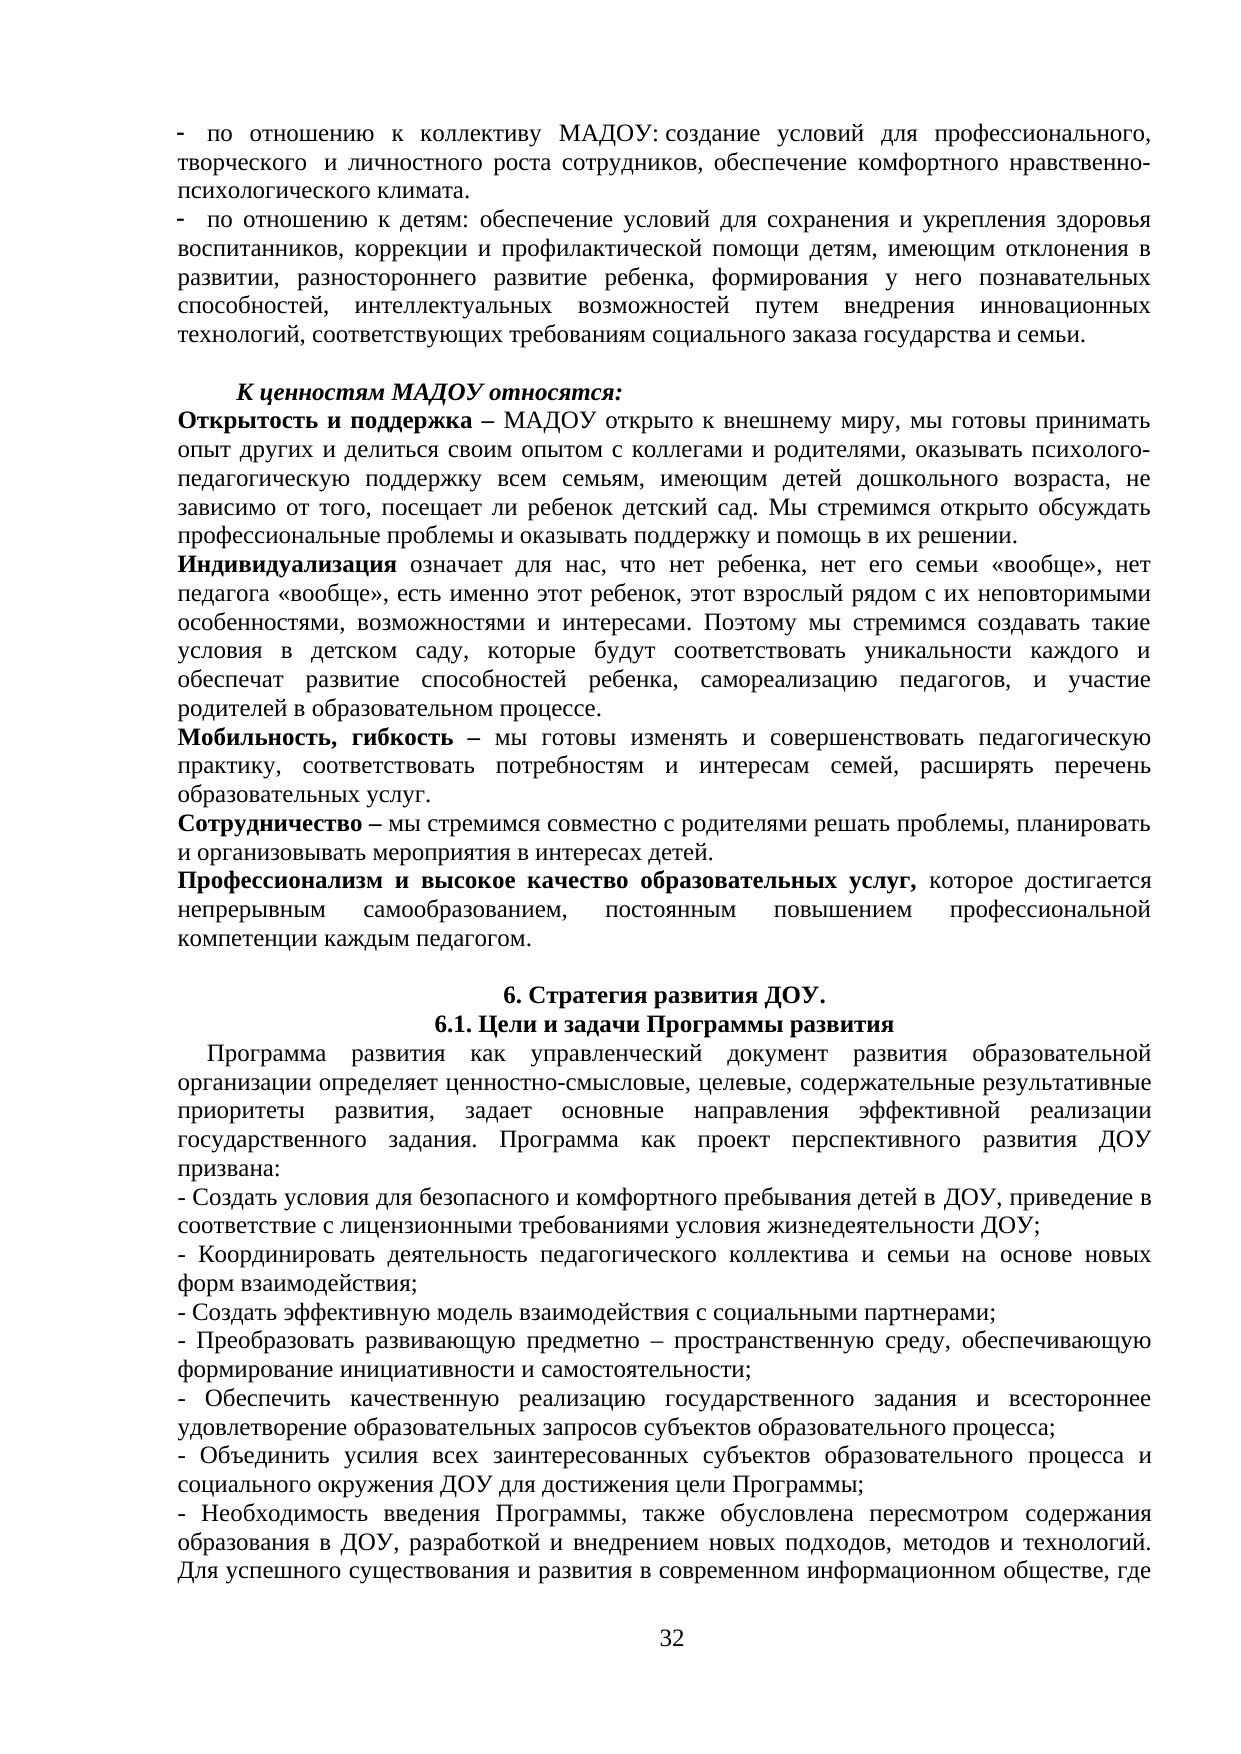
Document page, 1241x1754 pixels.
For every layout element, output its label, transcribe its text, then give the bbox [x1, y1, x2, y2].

text 6. Стратегия развития ДОУ. [177, 981, 1152, 1009]
text - Объединить усилия всех заинтересованных субъектов образовательного процесса и социального окружения ДОУ для достижения цели Программы; [177, 1441, 1152, 1498]
list по отношению к детям: обеспечение условий для сохранения и укрепления здоровья воспитанников, коррекции и профилактической помощи детям, имеющим отклонения в развитии, разностороннего развитие ребенка, формирования у него познавательных способностей, интеллектуальных возможностей путем внедрения инновационных технологий, соответствующих требованиям социального заказа государства и семьи. [176, 204, 1152, 348]
list по отношению к коллективу МАДОУ: создание условий для профессионального, творческого и личностного роста сотрудников, обеспечение комфортного нравственно-психологического климата. [176, 118, 1152, 204]
text Программа развития как управленческий документ развития образовательной организации определяет ценностно-смысловые, целевые, содержательные результативные приоритеты развития, задает основные направления эффективной реализации государственного задания. Программа как проект перспективного развития ДОУ призвана: [177, 1038, 1152, 1182]
text К ценностям МАДОУ относятся: [177, 377, 1152, 406]
text - Обеспечить качественную реализацию государственного задания и всестороннее удовлетворение образовательных запросов субъектов образовательного процесса; [177, 1383, 1152, 1441]
text - Координировать деятельность педагогического коллектива и семьи на основе новых форм взаимодействия; [177, 1239, 1152, 1297]
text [177, 1498, 1152, 1584]
text Открытость и поддержка – МАДОУ открыто к внешнему миру, мы готовы принимать опыт других и делиться своим опытом с коллегами и родителями, оказывать психолого-педагогическую поддержку всем семьям, имеющим детей дошкольного возраста, не зависимо от того, посещает ли ребенок детский сад. Мы стремимся открыто обсуждать профессиональные проблемы и оказывать поддержку и помощь в их решении. [177, 406, 1152, 549]
text Индивидуализация означает для нас, что нет ребенка, нет его семьи «вообще», нет педагога «вообще», есть именно этот ребенок, этот взрослый рядом с их неповторимыми особенностями, возможностями и интересами. Поэтому мы стремимся создавать такие условия в детском саду, которые будут соответствовать уникальности каждого и обеспечат развитие способностей ребенка, самореализацию педагогов, и участие родителей в образовательном процессе. [177, 549, 1152, 722]
text Мобильность, гибкость – мы готовы изменять и совершенствовать педагогическую практику, соответствовать потребностям и интересам семей, расширять перечень образовательных услуг. [177, 722, 1152, 808]
text - Создать условия для безопасного и комфортного пребывания детей в ДОУ, приведение в соответствие с лицензионными требованиями условия жизнедеятельности ДОУ; [177, 1182, 1152, 1239]
text - Преобразовать развивающую предметно – пространственную среду, обеспечивающую формирование инициативности и самостоятельности; [177, 1326, 1152, 1383]
text Сотрудничество – мы стремимся совместно с родителями решать проблемы, планировать и организовывать мероприятия в интересах детей. [177, 808, 1152, 866]
text Профессионализм и высокое качество образовательных услуг, которое достигается непрерывным самообразованием, постоянным повышением профессиональной компетенции каждым педагогом. [177, 866, 1152, 952]
list - Создать эффективную модель взаимодействия с социальными партнерами; [177, 1297, 1152, 1326]
text 6.1. Цели и задачи Программы развития [177, 1009, 1152, 1038]
